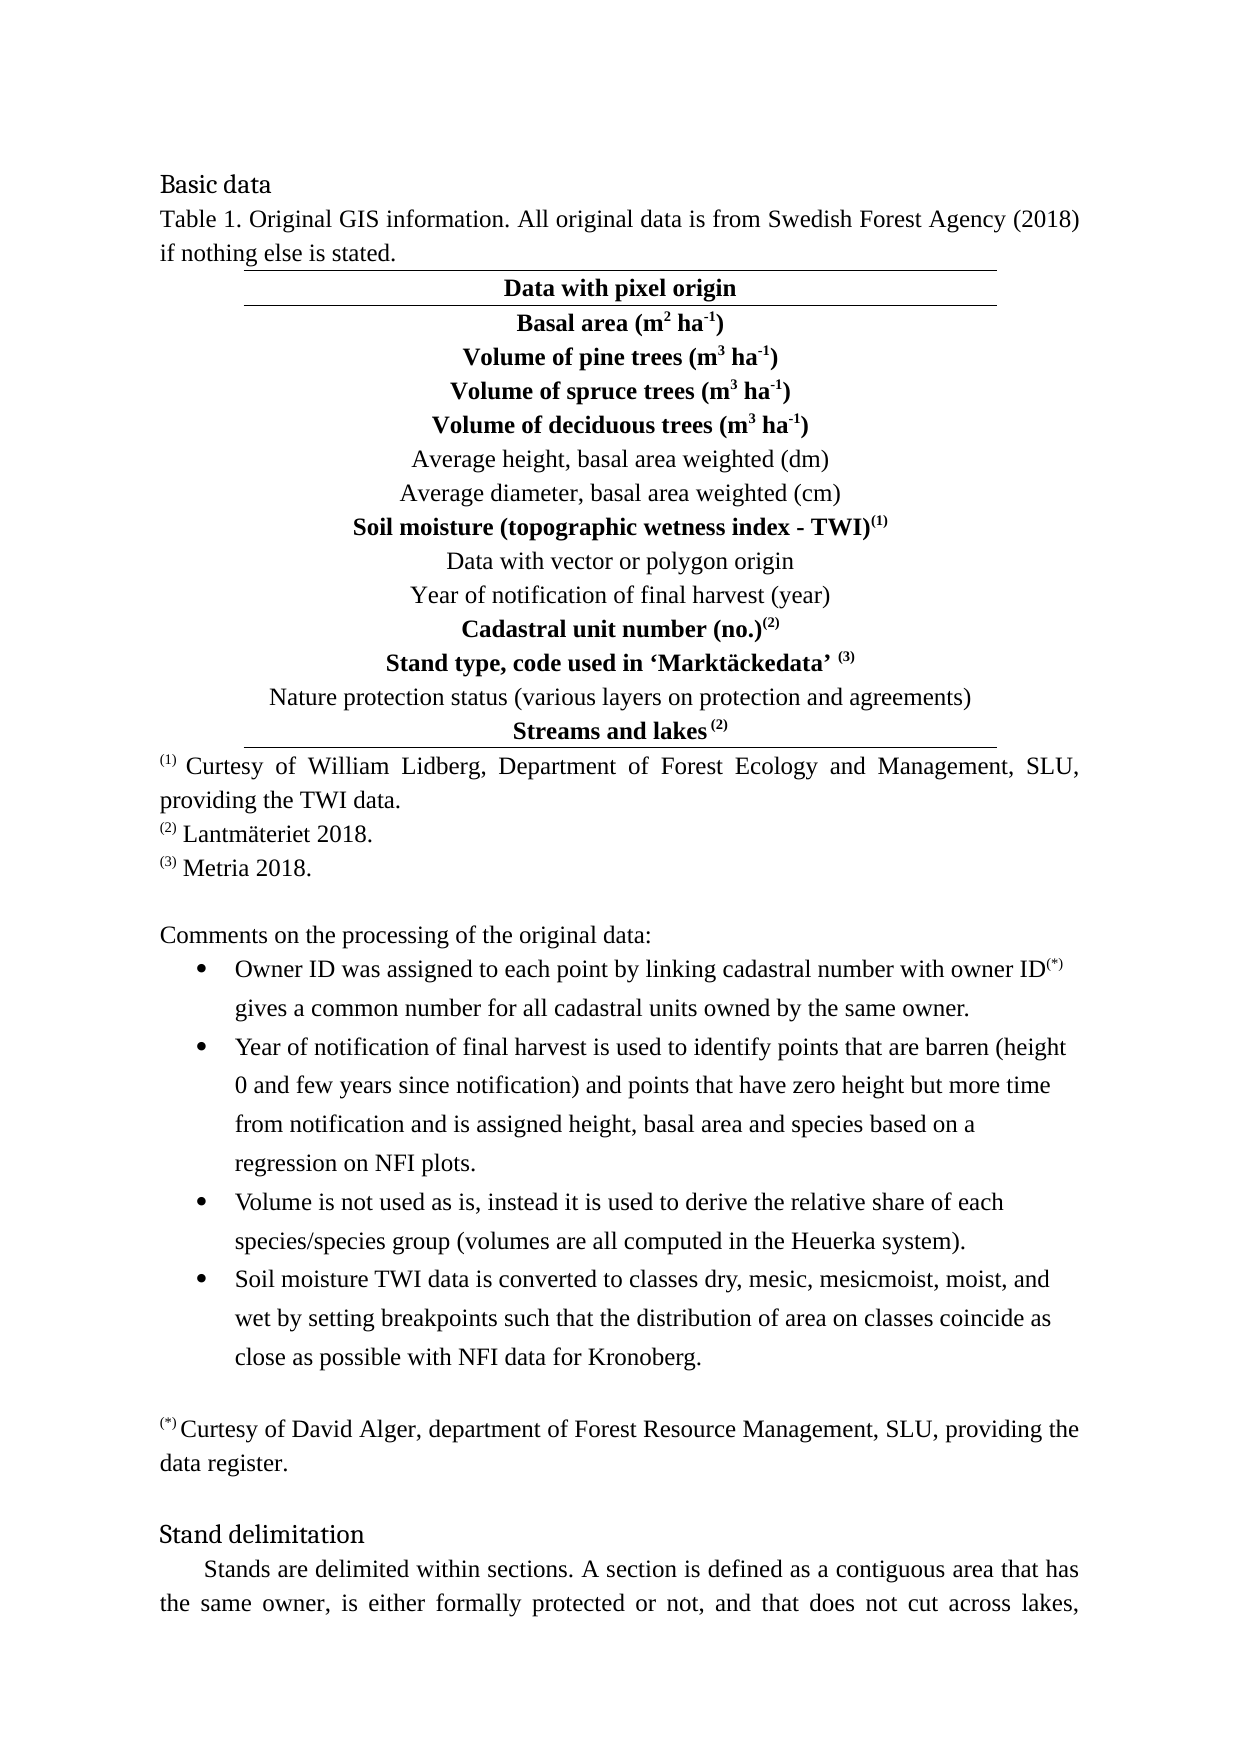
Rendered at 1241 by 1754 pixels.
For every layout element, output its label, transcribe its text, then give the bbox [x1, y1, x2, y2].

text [159, 1551, 1081, 1619]
table_cell Average height, basal area weighted (dm) [244, 441, 997, 475]
list Soil moisture TWI data is converted to classes dry, mesic, mesicmoist, moist, and wet by setting breakpoints such that the distribution of area on classes coincide as close as possible with NFI data for Kronoberg. [197, 1261, 1081, 1373]
table_cell Cadastral unit number (no.)(2) [244, 611, 997, 645]
table_cell Basal area (m2 ha-1) [244, 306, 997, 339]
table_cell Stand type, code used in ‘Marktäckedata’ (3) [244, 645, 997, 679]
table_cell Volume of pine trees (m3 ha-1) [244, 340, 997, 373]
table_cell Data with vector or polygon origin [244, 543, 997, 577]
subtitle Stand delimitation [159, 1517, 1081, 1551]
list Year of notification of final harvest is used to identify points that are barren (height 0 and few years since notification) and points that have zero height but more time from notification and is assigned height, basal area and species based on a regression on NFI plots. [197, 1029, 1081, 1180]
list Volume is not used as is, instead it is used to derive the relative share of each species/species group (volumes are all computed in the Heuerka system). [197, 1184, 1081, 1257]
table_cell Average diameter, basal area weighted (cm) [244, 475, 997, 509]
table_cell Volume of deciduous trees (m3 ha-1) [244, 408, 997, 441]
text (1) Curtesy of William Lidberg, Department of Forest Ecology and Management, SLU, providing the TWI data. [159, 748, 1081, 816]
text Comments on the processing of the original data: [159, 918, 1081, 952]
table_cell Streams and lakes (2) [244, 713, 997, 747]
text (3) Metria 2018. [159, 850, 1081, 884]
text Table 1. Original GIS information. All original data is from Swedish Forest Agency (2018) if nothing else is stated. [159, 202, 1081, 269]
table_cell Nature protection status (various layers on protection and agreements) [244, 679, 997, 713]
text (*) Curtesy of David Alger, department of Forest Resource Management, SLU, providing the data register. [159, 1411, 1081, 1479]
table_cell Soil moisture (topographic wetness index - TWI)(1) [244, 509, 997, 543]
table_cell Year of notification of final harvest (year) [244, 577, 997, 611]
text (2) Lantmäteriet 2018. [159, 816, 1081, 850]
table_header Data with pixel origin [244, 271, 997, 304]
list Owner ID was assigned to each point by linking cadastral number with owner ID(*) gives a common number for all cadastral units owned by the same owner. [197, 952, 1081, 1025]
table_cell Volume of spruce trees (m3 ha-1) [244, 374, 997, 407]
subtitle Basic data [159, 168, 1081, 202]
